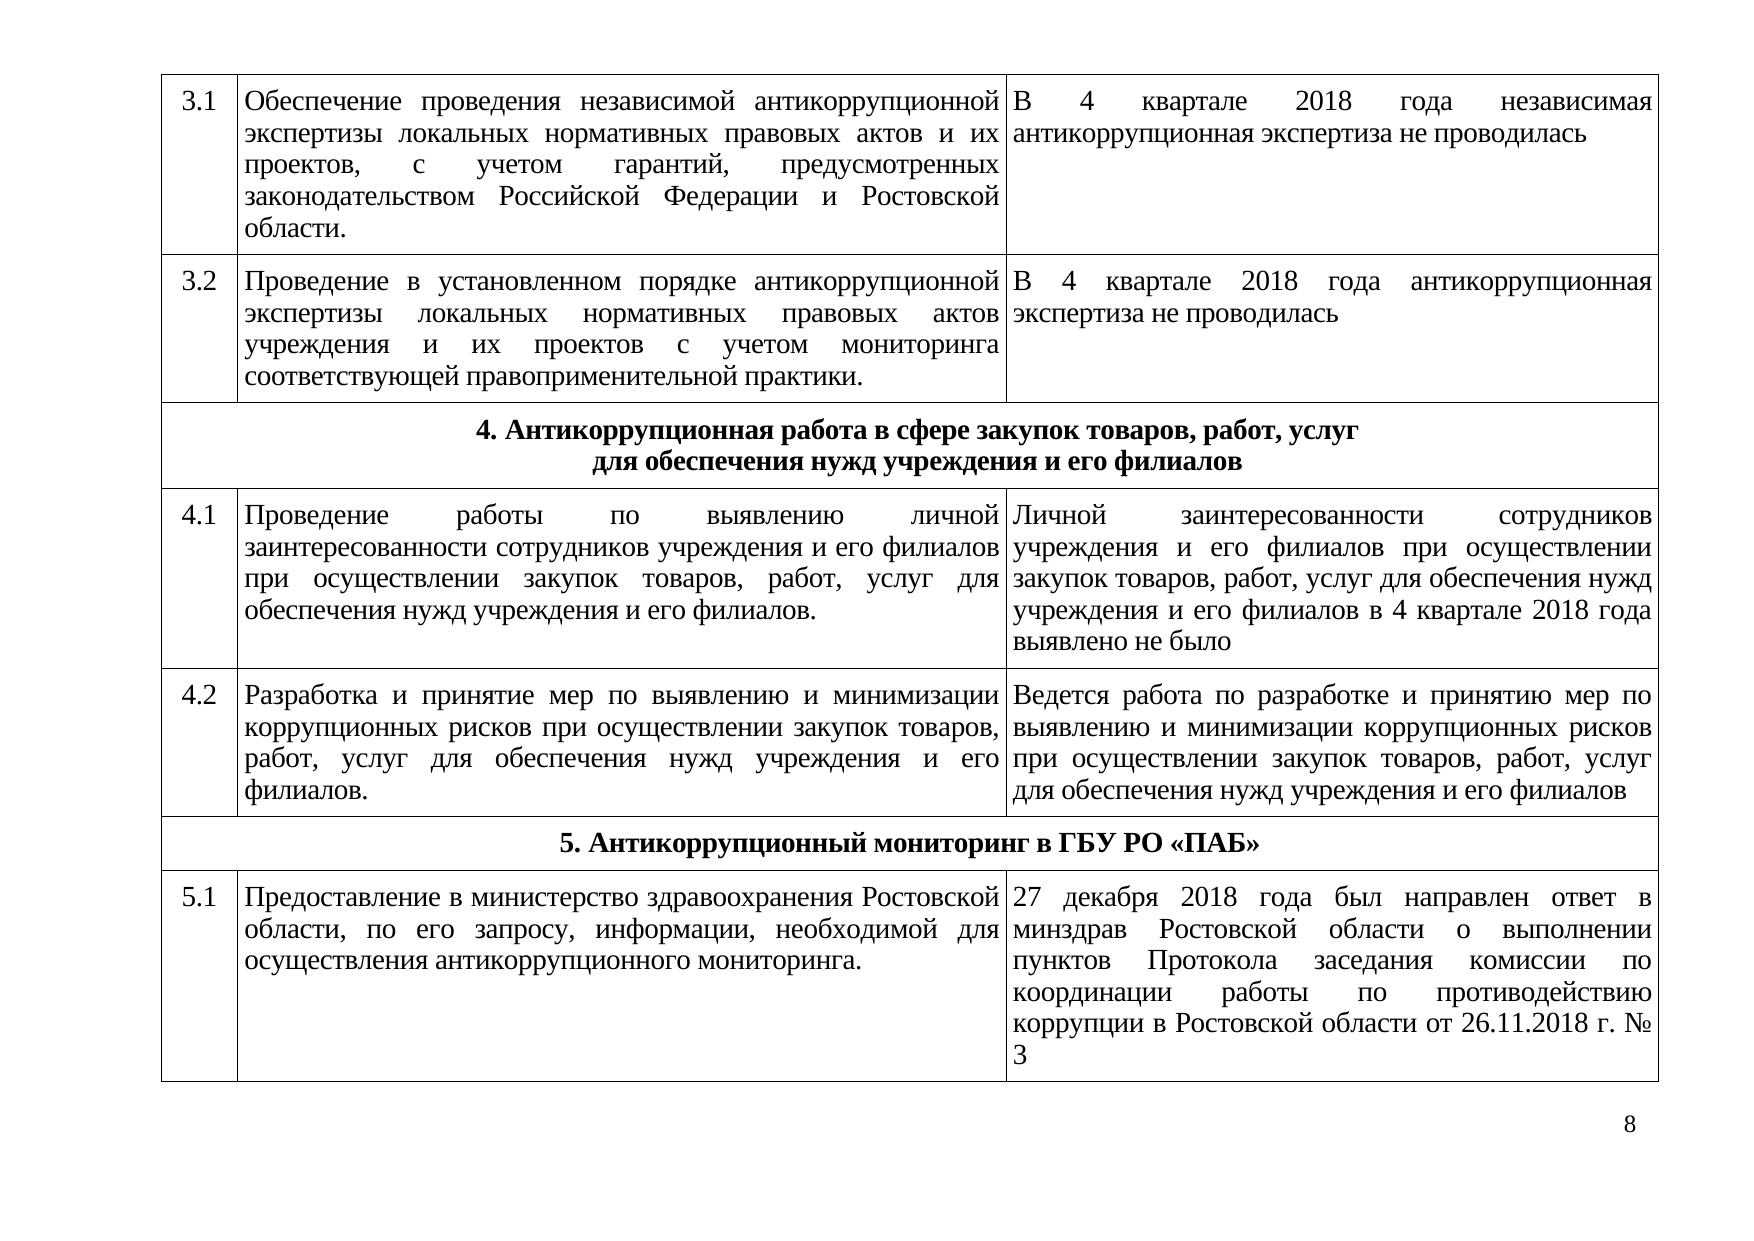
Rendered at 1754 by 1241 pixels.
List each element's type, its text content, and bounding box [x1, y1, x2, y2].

table_cell 4.1 [162, 489, 237, 667]
table_cell Предоставление в министерство здравоохранения Ростовской области, по его запросу, информации, необходимой для осуществления антикоррупционного мониторинга. [238, 871, 1006, 1081]
table_cell 3.1 [162, 75, 237, 254]
table_cell Личной заинтересованности сотрудников учреждения и его филиалов при осуществлении закупок товаров, работ, услуг для обеспечения нужд учреждения и его филиалов в 4 квартале 2018 года выявлено не было [1007, 489, 1658, 667]
table_cell В 4 квартале 2018 года независимая антикоррупционная экспертиза не проводилась [1007, 75, 1658, 254]
table_cell 3.2 [162, 255, 237, 402]
table_cell Разработка и принятие мер по выявлению и минимизации коррупционных рисков при осуществлении закупок товаров, работ, услуг для обеспечения нужд учреждения и его филиалов. [238, 669, 1006, 816]
table_cell 27 декабря 2018 года был направлен ответ в минздрав Ростовской области о выполнении пунктов Протокола заседания комиссии по координации работы по противодействию коррупции в Ростовской области от 26.11.2018 г. № 3 [1007, 871, 1658, 1081]
table_cell Ведется работа по разработке и принятию мер по выявлению и минимизации коррупционных рисков при осуществлении закупок товаров, работ, услуг для обеспечения нужд учреждения и его филиалов [1007, 669, 1658, 816]
table_cell Обеспечение проведения независимой антикоррупционной экспертизы локальных нормативных правовых актов и их проектов, с учетом гарантий, предусмотренных законодательством Российской Федерации и Ростовской области. [238, 75, 1006, 254]
table_cell 5. Антикоррупционный мониторинг в ГБУ РО «ПАБ» [162, 817, 1658, 870]
table_cell 5.1 [162, 871, 237, 1081]
table_cell 4. Антикоррупционная работа в сфере закупок товаров, работ, услуг для обеспечения нужд учреждения и его филиалов [162, 403, 1658, 487]
table_cell 4.2 [162, 669, 237, 816]
table_cell В 4 квартале 2018 года антикоррупционная экспертиза не проводилась [1007, 255, 1658, 402]
table_cell Проведение в установленном порядке антикоррупционной экспертизы локальных нормативных правовых актов учреждения и их проектов с учетом мониторинга соответствующей правоприменительной практики. [238, 255, 1006, 402]
table_cell Проведение работы по выявлению личной заинтересованности сотрудников учреждения и его филиалов при осуществлении закупок товаров, работ, услуг для обеспечения нужд учреждения и его филиалов. [238, 489, 1006, 667]
